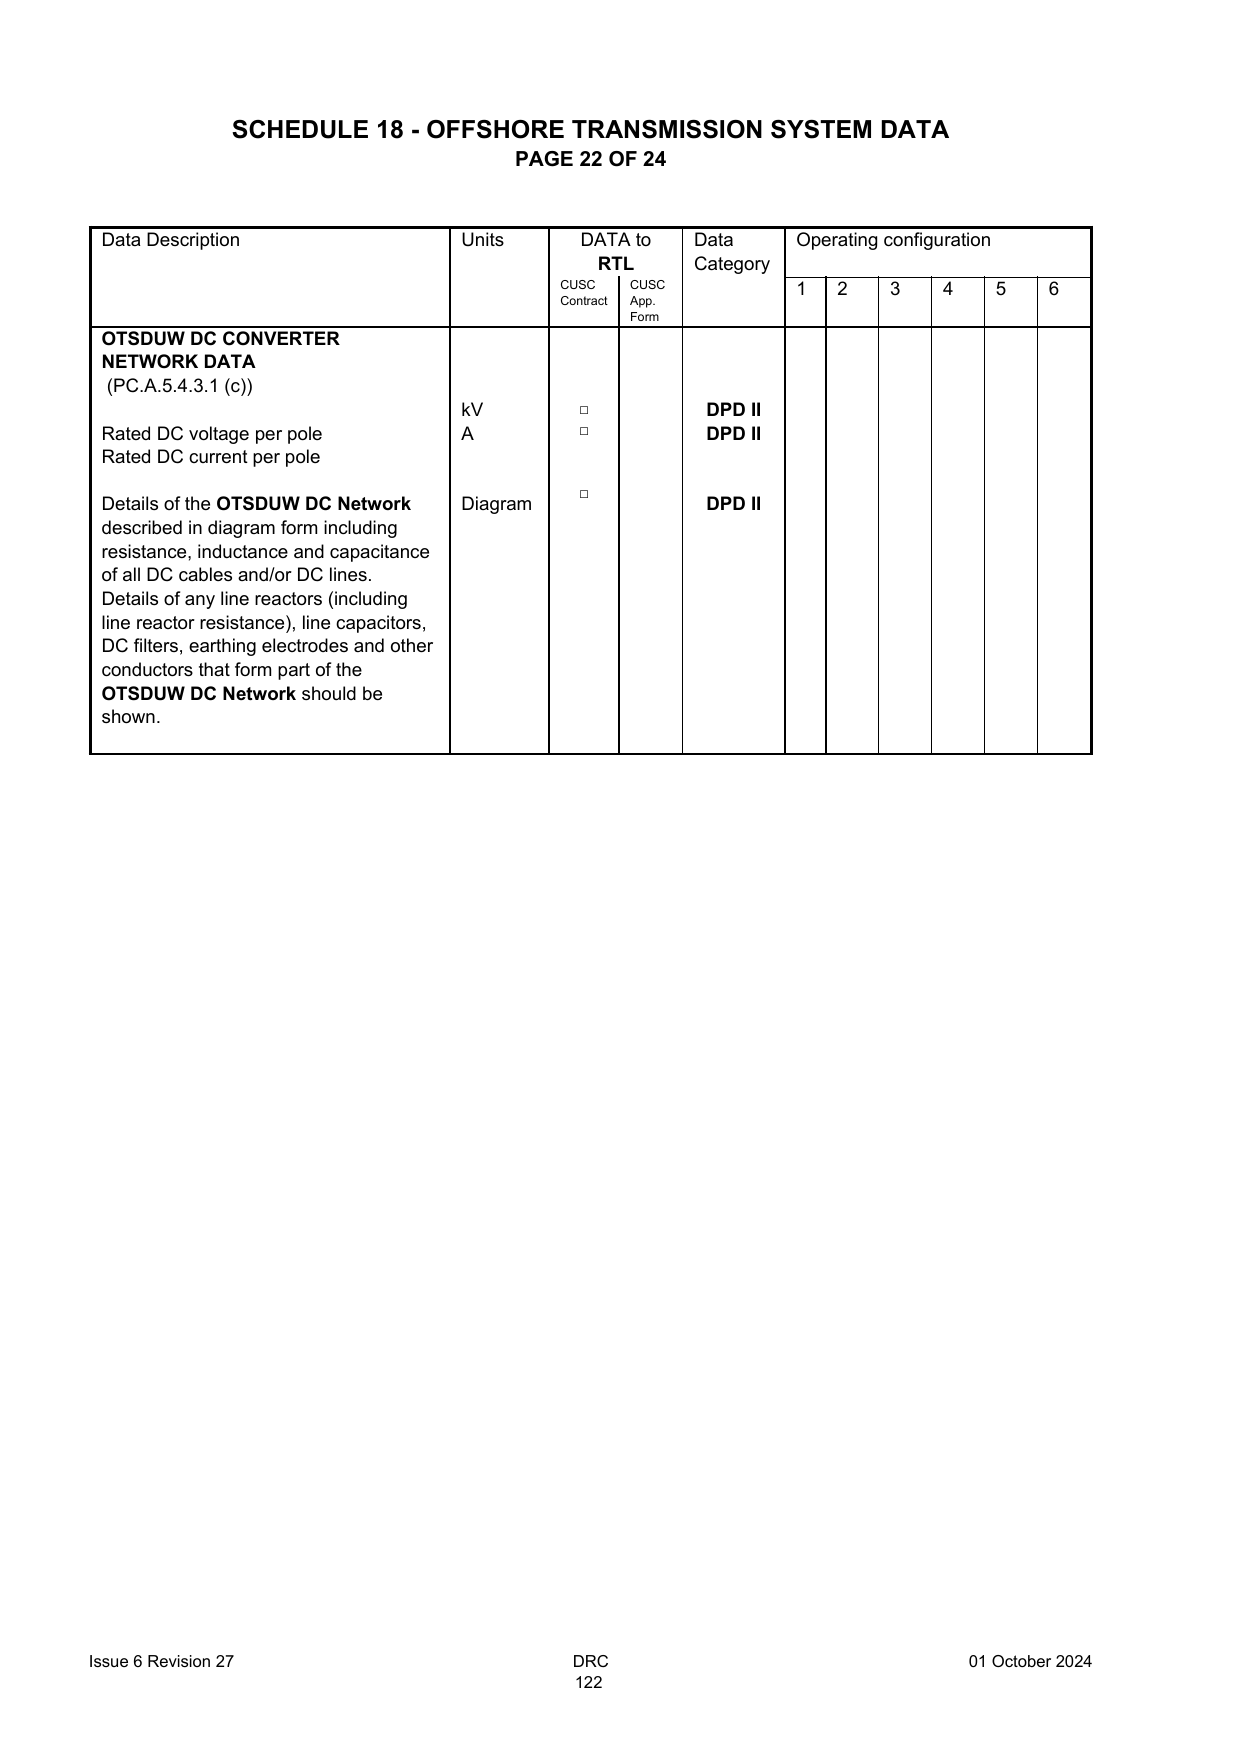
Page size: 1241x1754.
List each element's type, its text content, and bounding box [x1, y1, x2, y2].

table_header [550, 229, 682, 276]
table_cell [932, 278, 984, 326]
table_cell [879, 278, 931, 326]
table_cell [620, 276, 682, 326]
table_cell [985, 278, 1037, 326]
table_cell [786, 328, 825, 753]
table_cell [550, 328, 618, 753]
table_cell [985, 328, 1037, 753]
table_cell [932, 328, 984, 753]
text SCHEDULE 18 - OFFSHORE TRANSMISSION SYSTEM DATA [89, 115, 1092, 144]
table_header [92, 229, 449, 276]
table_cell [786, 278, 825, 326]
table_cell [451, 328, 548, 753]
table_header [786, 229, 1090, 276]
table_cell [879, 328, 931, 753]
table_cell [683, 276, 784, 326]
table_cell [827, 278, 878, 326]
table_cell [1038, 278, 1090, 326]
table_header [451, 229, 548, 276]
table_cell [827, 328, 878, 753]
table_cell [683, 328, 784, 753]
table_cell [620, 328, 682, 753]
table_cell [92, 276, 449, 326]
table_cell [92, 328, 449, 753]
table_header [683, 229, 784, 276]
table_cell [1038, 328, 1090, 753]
text PAGE 22 OF 24 [89, 147, 1092, 171]
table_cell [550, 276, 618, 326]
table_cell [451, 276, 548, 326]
